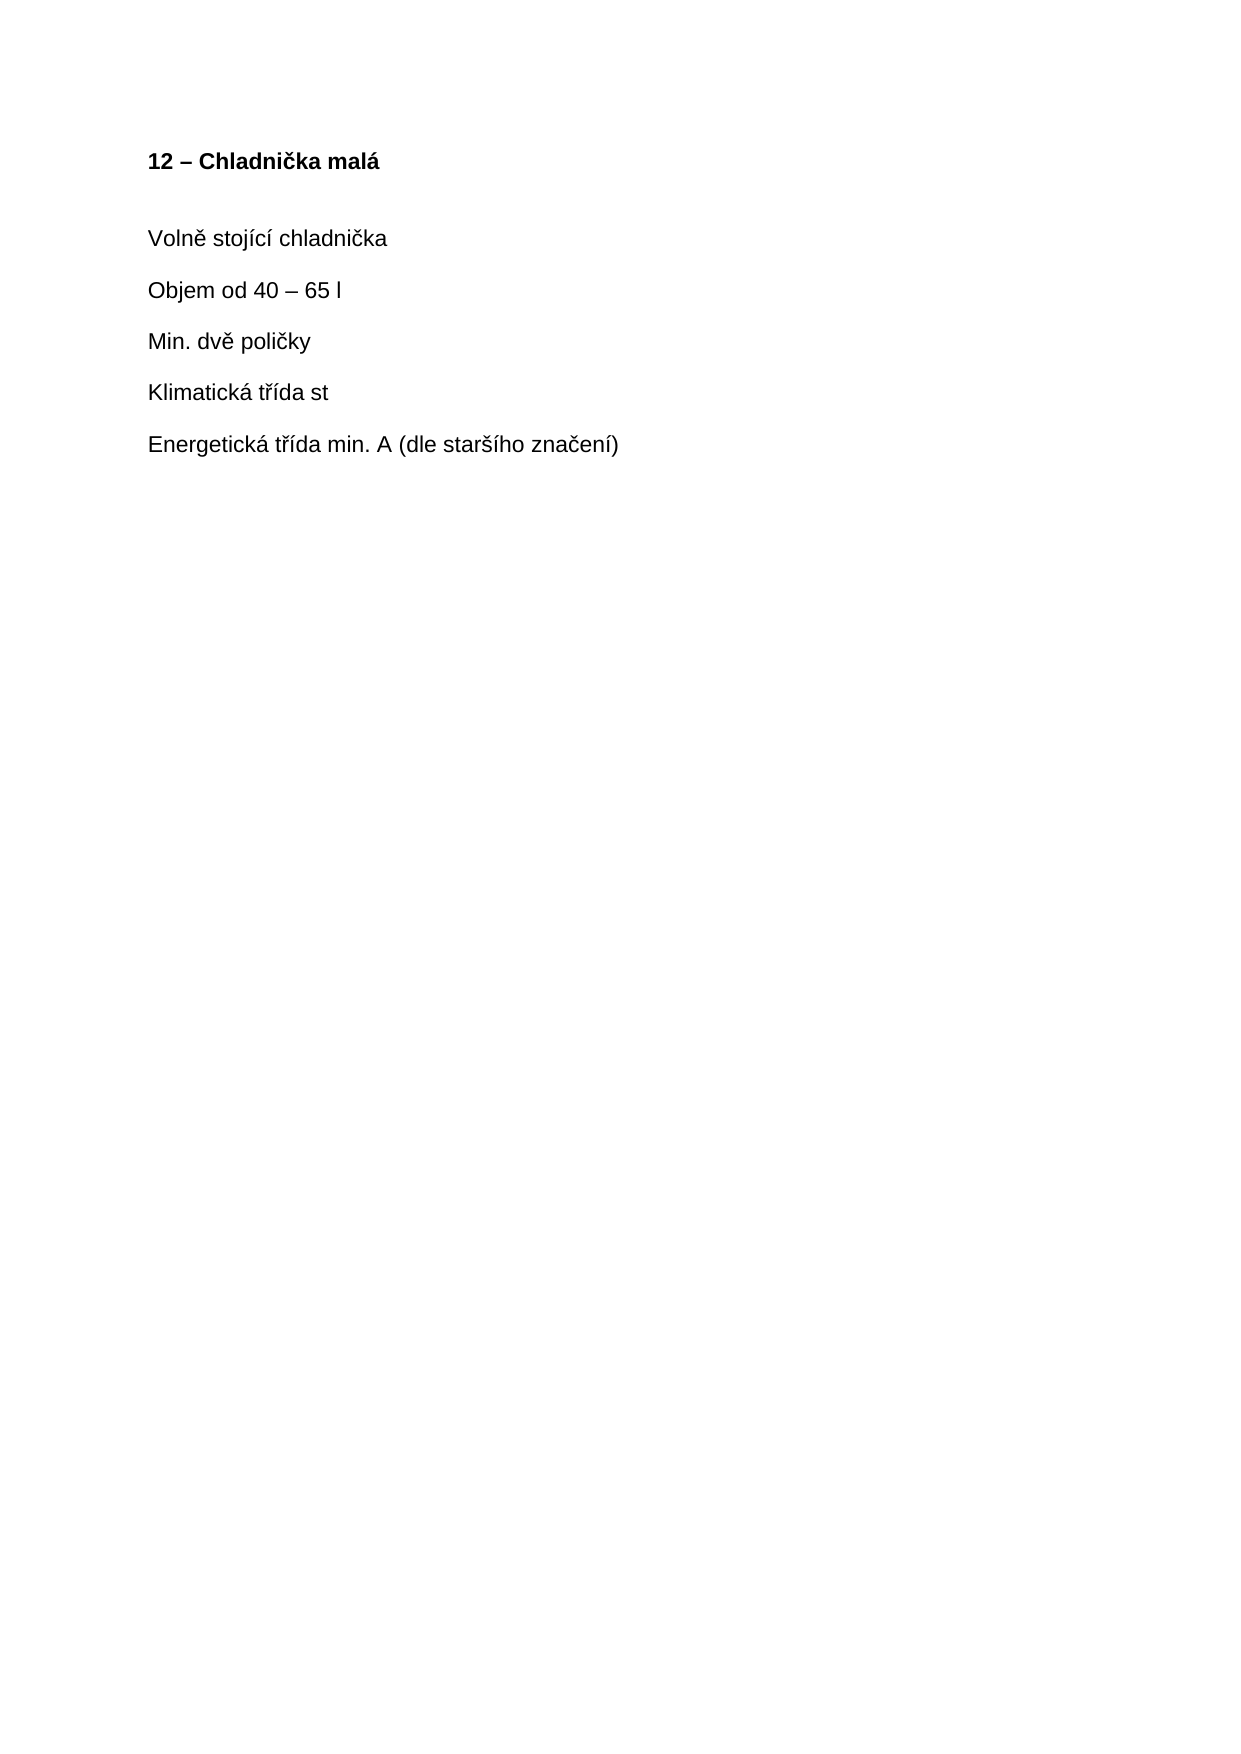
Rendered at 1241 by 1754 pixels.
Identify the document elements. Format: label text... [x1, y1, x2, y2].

text Klimatická třída st [148, 379, 1093, 406]
text Energetická třída min. A (dle staršího značení) [148, 431, 1093, 457]
text Min. dvě poličky [148, 328, 1093, 354]
text Volně stojící chladnička [148, 225, 1093, 252]
text Objem od 40 – 65 l [148, 277, 1093, 303]
subtitle 12 – Chladnička malá [148, 148, 1093, 174]
